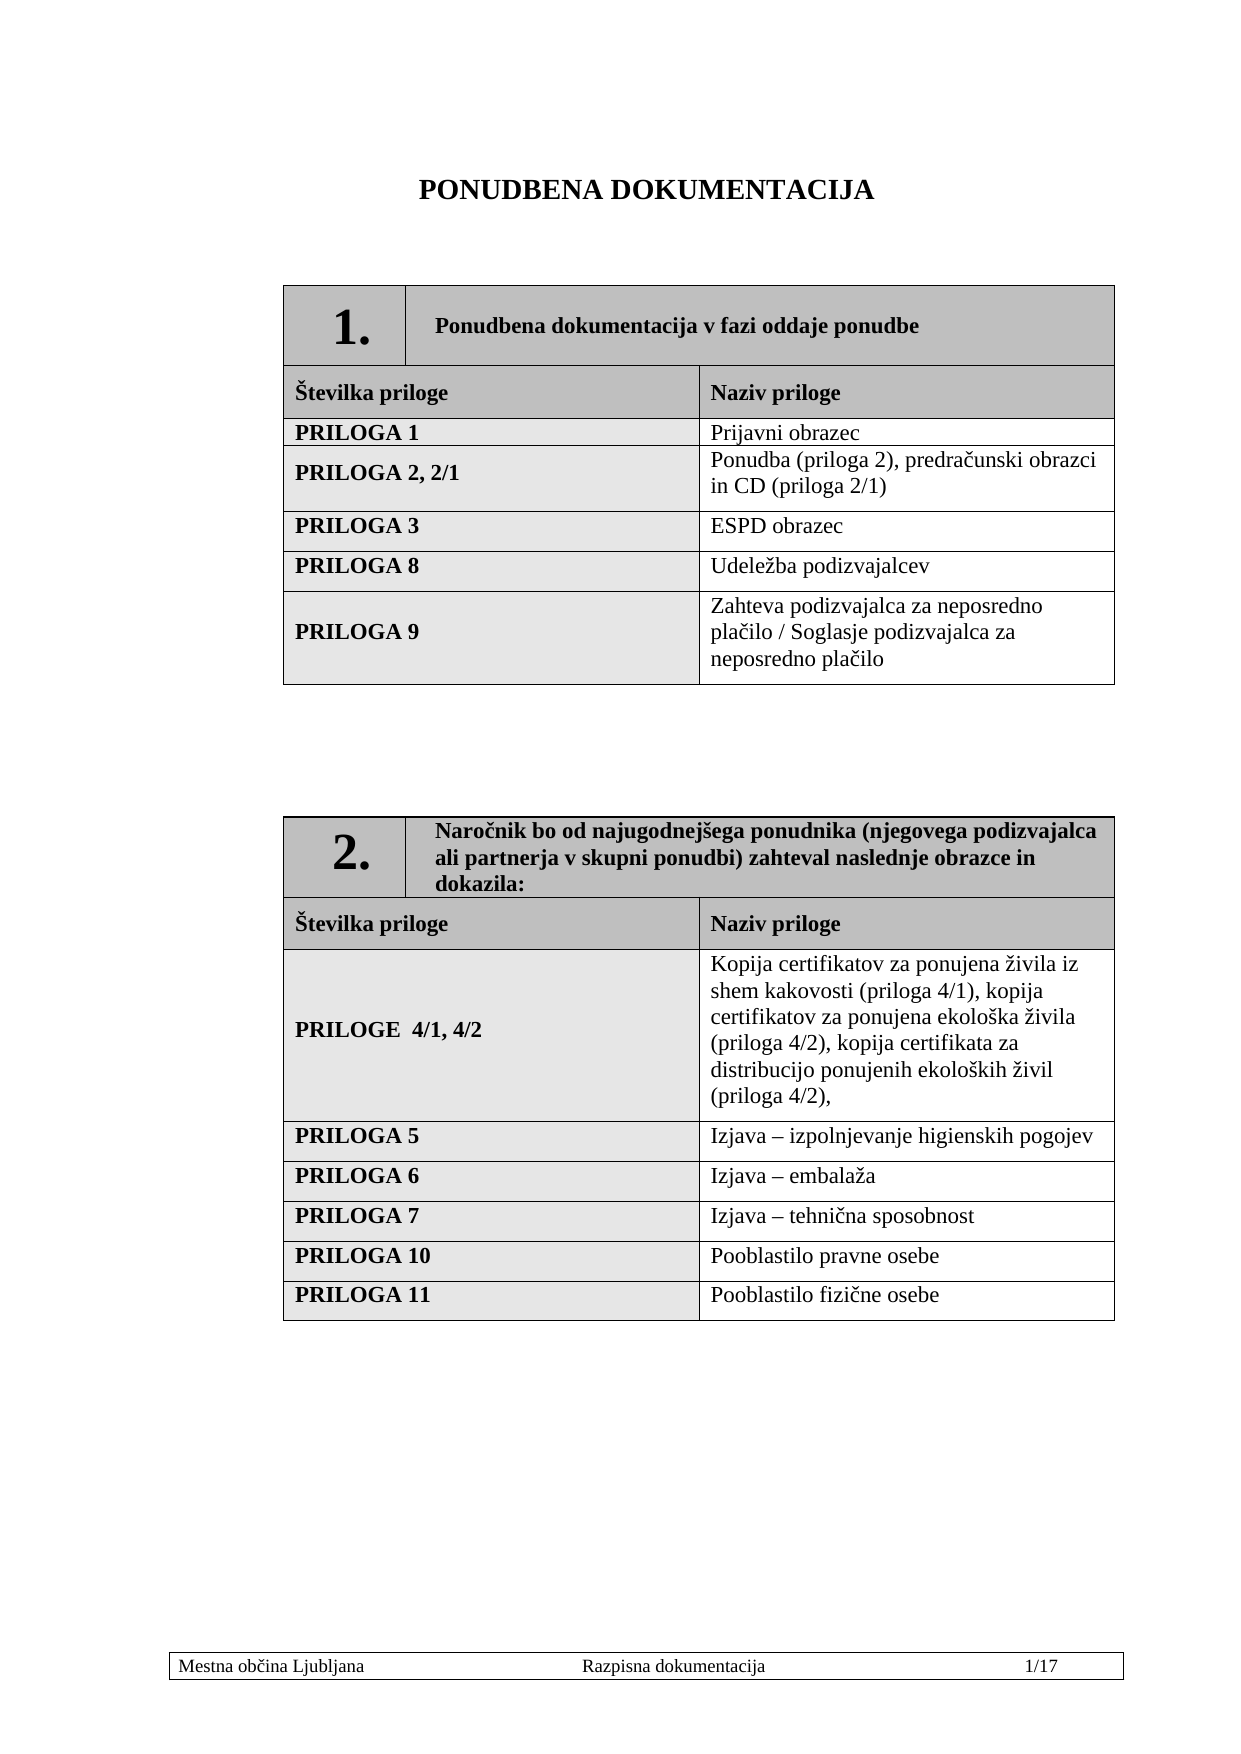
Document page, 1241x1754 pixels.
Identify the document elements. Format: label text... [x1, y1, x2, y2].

table_cell Naziv priloge [700, 898, 1114, 949]
table_cell PRILOGA 9 [284, 592, 699, 684]
table_header Naročnik bo od najugodnejšega ponudnika (njegovega podizvajalca ali partnerja v skupni ponudbi) zahteval naslednje obrazce in dokazila: [406, 818, 1114, 897]
table_cell Izjava – embalaža [700, 1162, 1114, 1201]
table_cell Izjava – tehnična sposobnost [700, 1202, 1114, 1241]
table_cell Udeležba podizvajalcev [700, 552, 1114, 591]
table_cell PRILOGA 11 [284, 1282, 699, 1320]
table_cell PRILOGA 10 [284, 1242, 699, 1281]
table_cell PRILOGA 8 [284, 552, 699, 591]
table_cell Kopija certifikatov za ponujena živila iz shem kakovosti (priloga 4/1), kopija certifikatov za ponujena ekološka živila (priloga 4/2), kopija certifikata za distribucijo ponujenih ekoloških živil (priloga 4/2), [700, 950, 1114, 1121]
table_cell PRILOGE 4/1, 4/2 [284, 950, 699, 1121]
table_cell Številka priloge [284, 366, 699, 418]
table_cell PRILOGA 3 [284, 512, 699, 551]
table_cell Pooblastilo fizične osebe [700, 1282, 1114, 1320]
table_header [284, 818, 405, 897]
table_cell Naziv priloge [700, 366, 1114, 418]
table_cell Ponudba (priloga 2), predračunski obrazci in CD (priloga 2/1) [700, 446, 1114, 511]
table_cell PRILOGA 6 [284, 1162, 699, 1201]
table_cell PRILOGA 7 [284, 1202, 699, 1241]
table_cell ESPD obrazec [700, 512, 1114, 551]
table_cell Prijavni obrazec [700, 419, 1114, 445]
table_cell PRILOGA 5 [284, 1122, 699, 1161]
table_cell Zahteva podizvajalca za neposredno plačilo / Soglasje podizvajalca za neposredno plačilo [700, 592, 1114, 684]
table_header Ponudbena dokumentacija v fazi oddaje ponudbe [406, 286, 1114, 365]
table_header [284, 286, 405, 365]
table_cell PRILOGA 2, 2/1 [284, 446, 699, 511]
table_cell Številka priloge [284, 898, 699, 949]
text PONUDBENA DOKUMENTACIJA [178, 172, 1115, 206]
table_cell PRILOGA 1 [284, 419, 699, 445]
table_cell Pooblastilo pravne osebe [700, 1242, 1114, 1281]
table_cell Izjava – izpolnjevanje higienskih pogojev [700, 1122, 1114, 1161]
